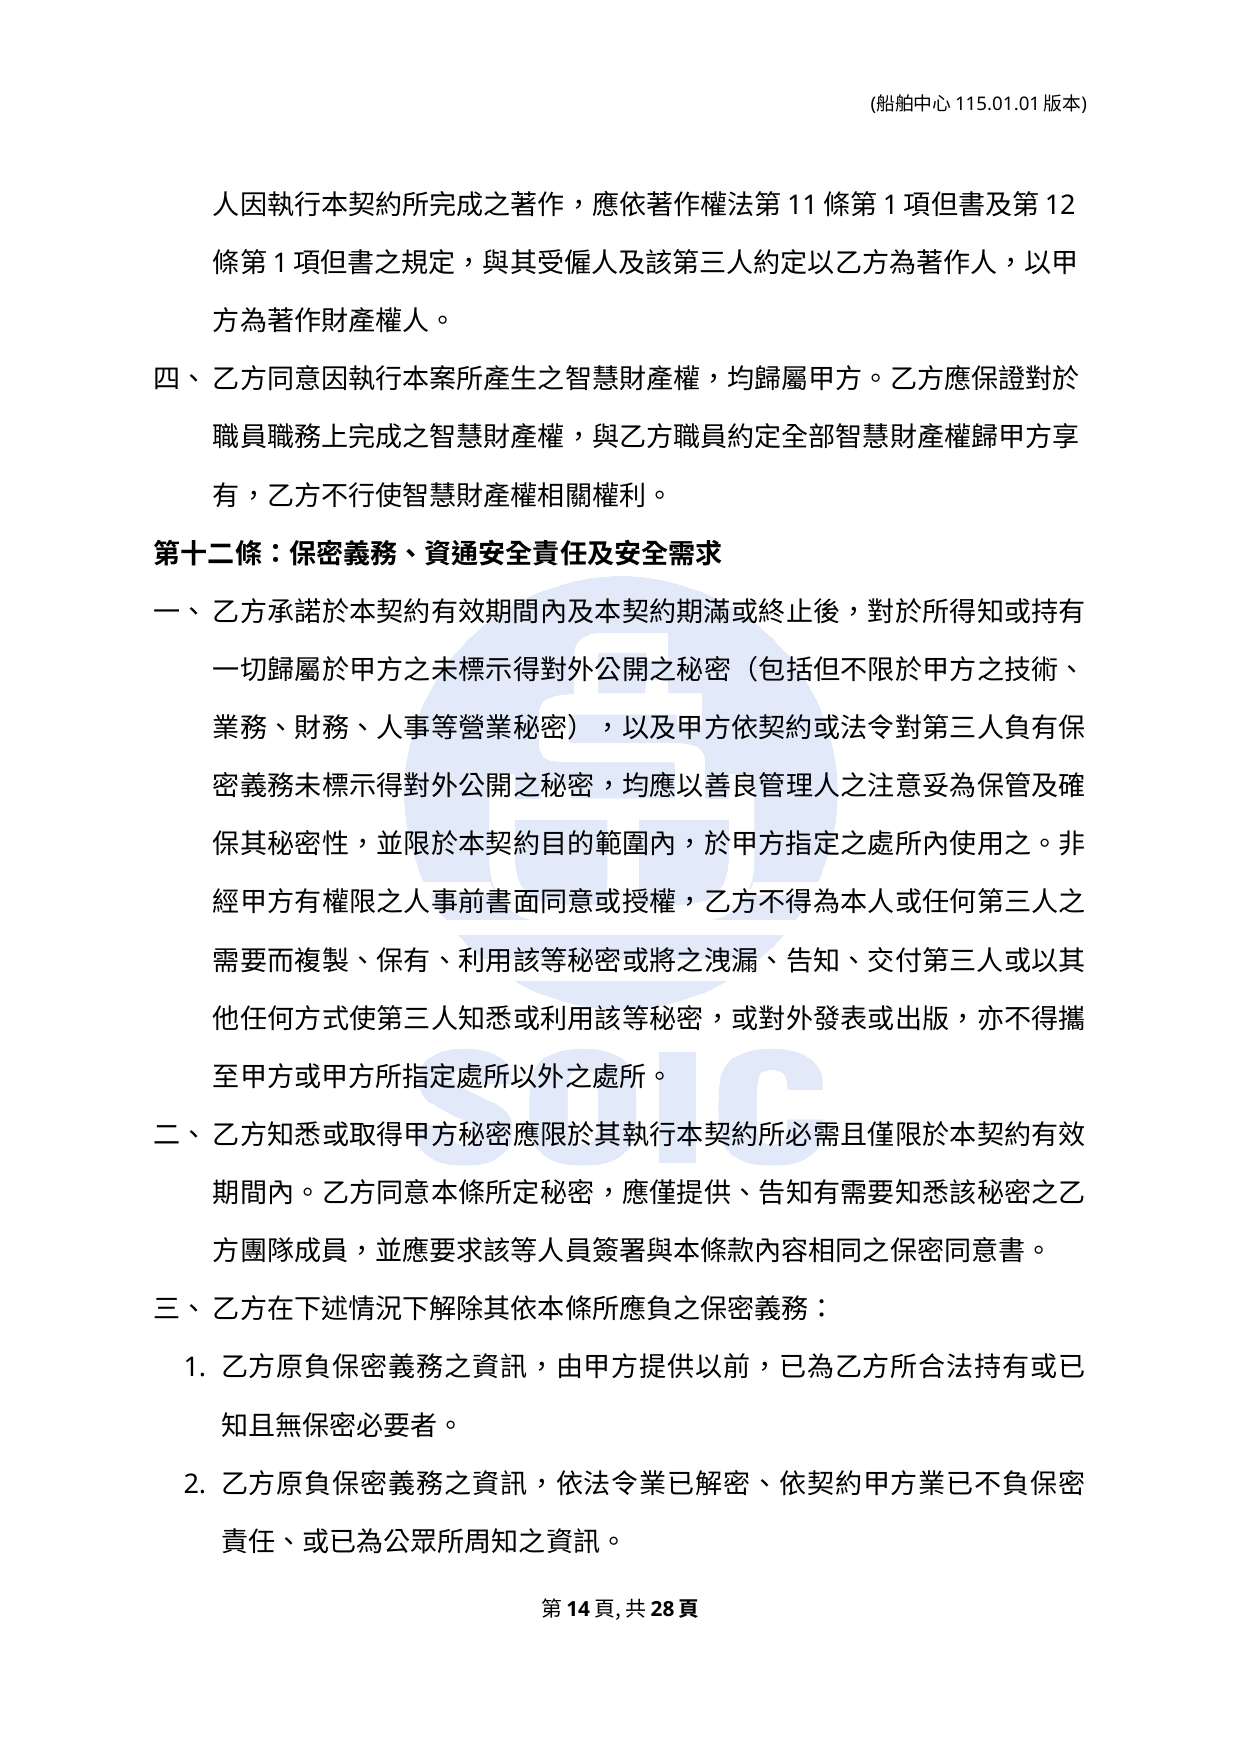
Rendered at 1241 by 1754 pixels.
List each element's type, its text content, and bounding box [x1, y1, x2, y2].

list 乙方同意因執行本案所產生之智慧財產權，均歸屬甲方。乙方應保證對於職員職務上完成之智慧財產權，與乙方職員約定全部智慧財產權歸甲方享有，乙方不行使智慧財產權相關權利。 [153, 348, 1087, 522]
text 第十二條：保密義務、資通安全責任及安全需求 [153, 522, 1087, 580]
list 乙方承諾於本契約有效期間內及本契約期滿或終止後，對於所得知或持有一切歸屬於甲方之未標示得對外公開之秘密（包括但不限於甲方之技術、業務、財務、人事等營業秘密），以及甲方依契約或法令對第三人負有保密義務未標示得對外公開之秘密，均應以善良管理人之注意妥為保管及確保其秘密性，並限於本契約目的範圍內，於甲方指定之處所內使用之。非經甲方有權限之人事前書面同意或授權，乙方不得為本人或任何第三人之需要而複製、保有、利用該等秘密或將之洩漏、告知、交付第三人或以其他任何方式使第三人知悉或利用該等秘密，或對外發表或出版，亦不得攜至甲方或甲方所指定處所以外之處所。 [153, 580, 1087, 1103]
list 乙方知悉或取得甲方秘密應限於其執行本契約所必需且僅限於本契約有效期間內。乙方同意本條所定秘密，應僅提供、告知有需要知悉該秘密之乙方團隊成員，並應要求該等人員簽署與本條款內容相同之保密同意書。 [153, 1103, 1087, 1278]
list 乙方在下述情況下解除其依本條所應負之保密義務： [153, 1278, 1087, 1336]
list 乙方原負保密義務之資訊，由甲方提供以前，已為乙方所合法持有或已知且無保密必要者。 [183, 1336, 1087, 1452]
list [153, 173, 1087, 348]
list 乙方原負保密義務之資訊，依法令業已解密、依契約甲方業已不負保密責任、或已為公眾所周知之資訊。 [183, 1452, 1087, 1568]
